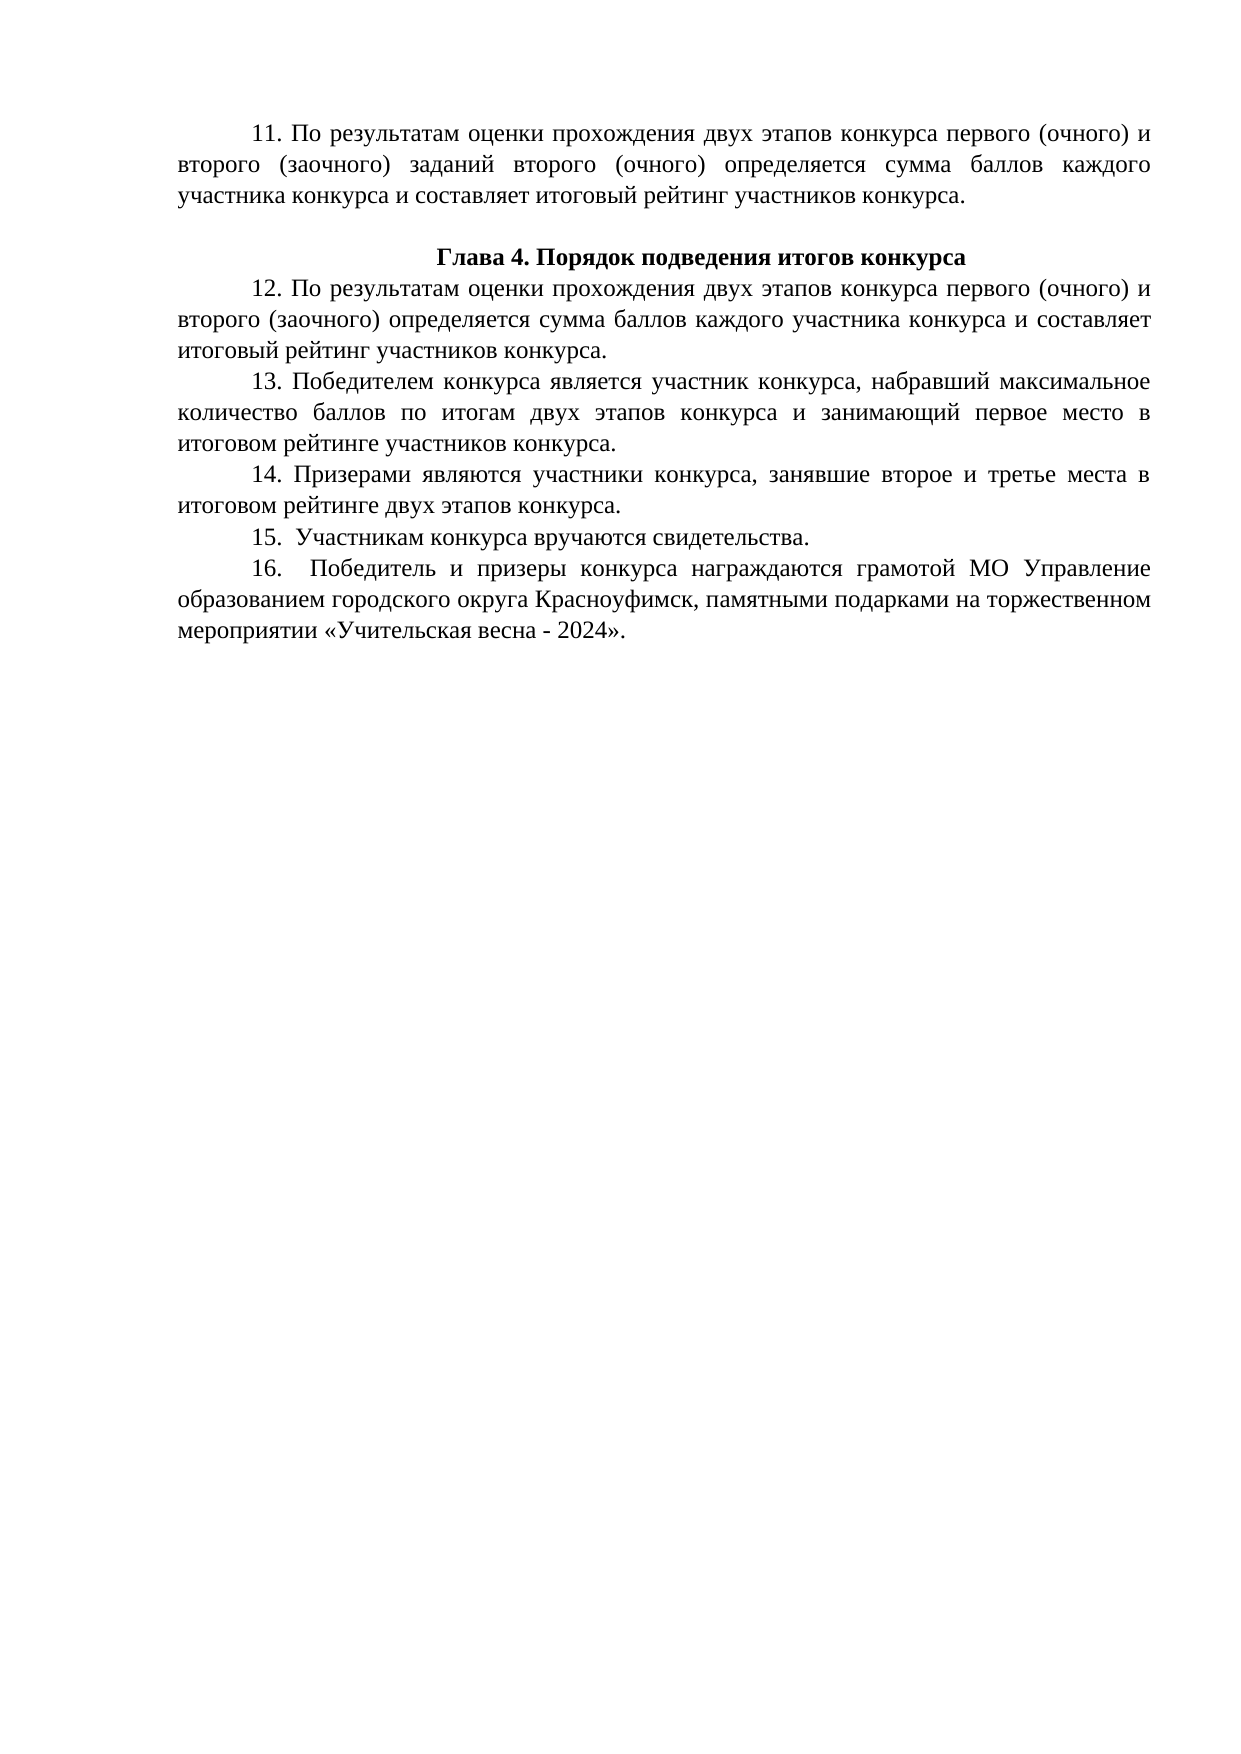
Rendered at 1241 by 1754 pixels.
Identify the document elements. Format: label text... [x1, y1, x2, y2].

text 11. По результатам оценки прохождения двух этапов конкурса первого (очного) и второго (заочного) заданий второго (очного) определяется сумма баллов каждого участника конкурса и составляет итоговый рейтинг участников конкурса. [177, 118, 1152, 209]
text 14. Призерами являются участники конкурса, занявшие второе и третье места в итоговом рейтинге двух этапов конкурса. [177, 459, 1152, 519]
text 16. Победитель и призеры конкурса награждаются грамотой МО Управление образованием городского округа Красноуфимск, памятными подарками на торжественном мероприятии «Учительская весна - 2024». [177, 553, 1152, 643]
text 15. Участникам конкурса вручаются свидетельства. [177, 522, 1152, 550]
text Глава 4. Порядок подведения итогов конкурса [177, 242, 1152, 271]
text 12. По результатам оценки прохождения двух этапов конкурса первого (очного) и второго (заочного) определяется сумма баллов каждого участника конкурса и составляет итоговый рейтинг участников конкурса. [177, 273, 1152, 364]
text 13. Победителем конкурса является участник конкурса, набравший максимальное количество баллов по итогам двух этапов конкурса и занимающий первое место в итоговом рейтинге участников конкурса. [177, 366, 1152, 457]
